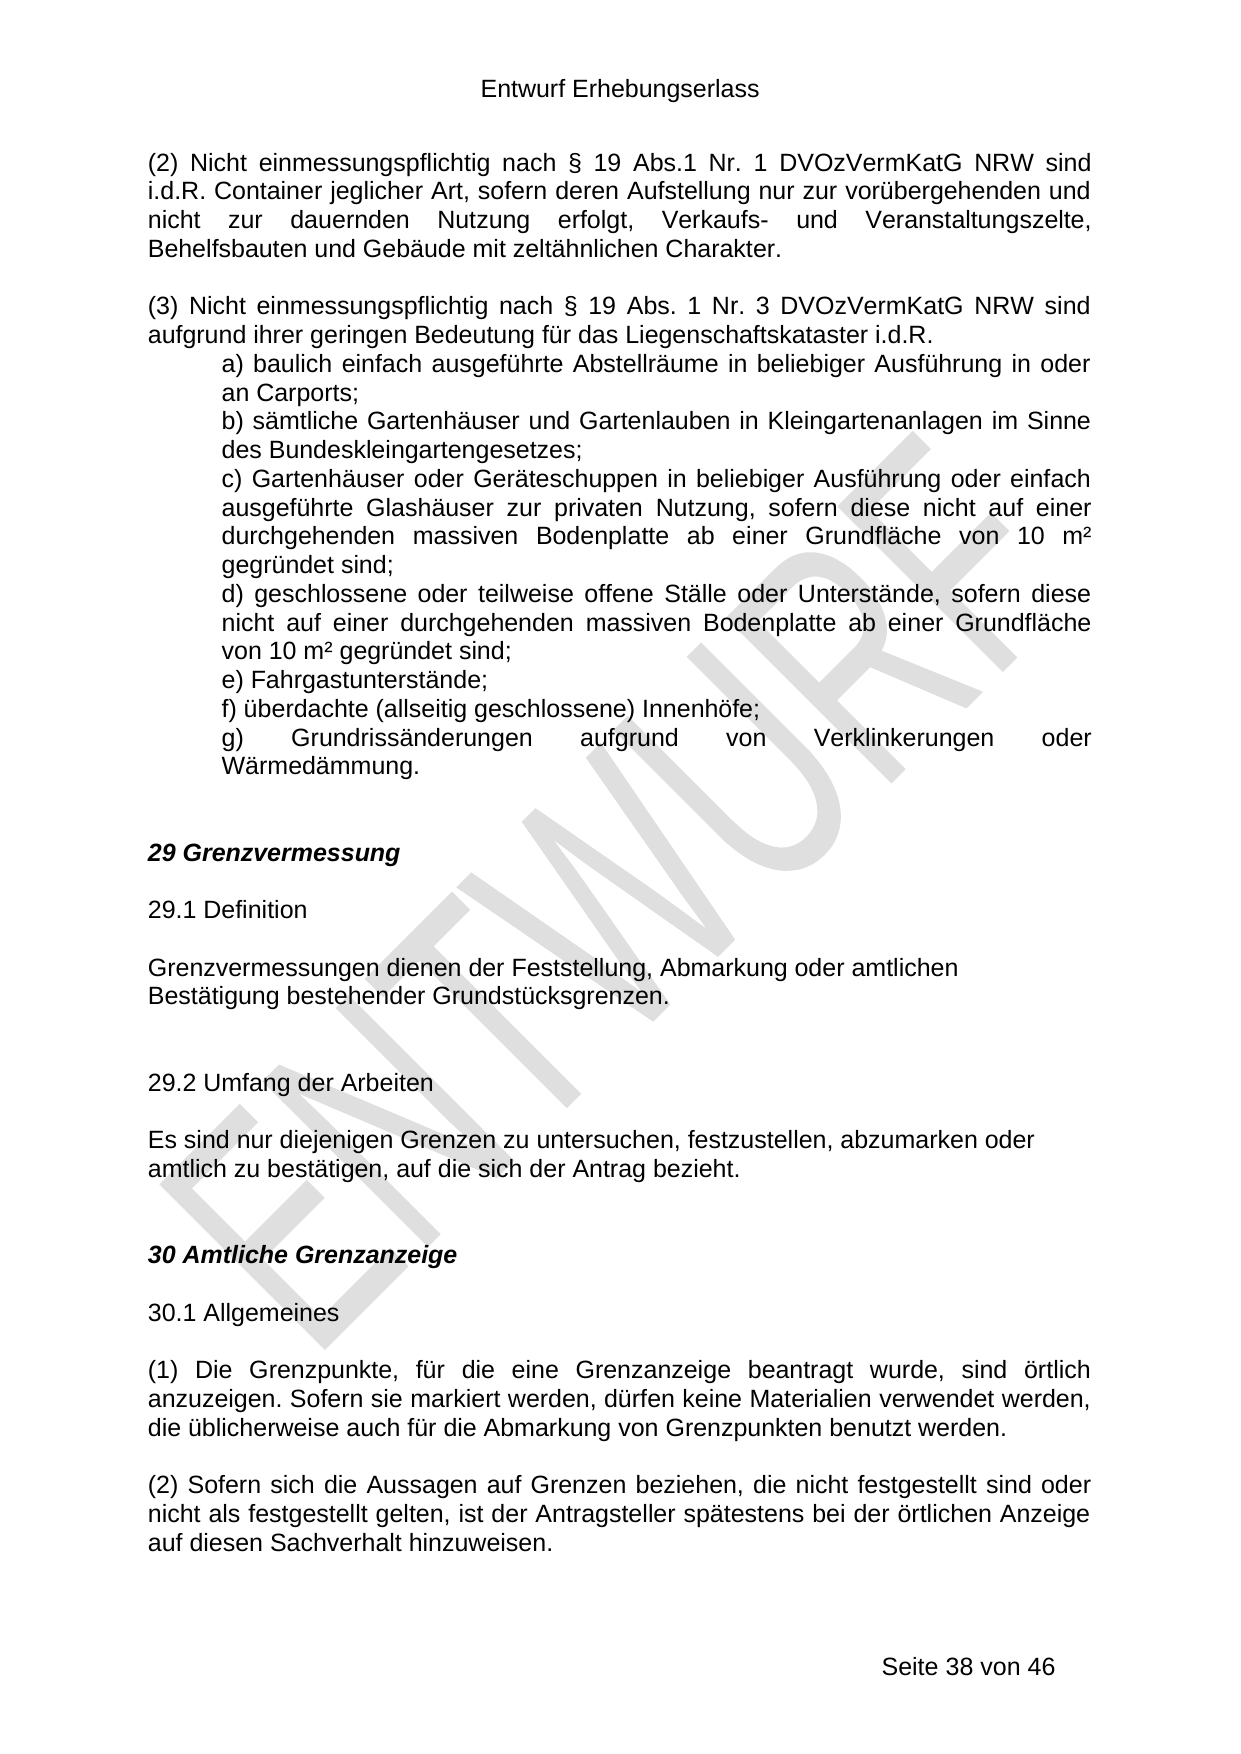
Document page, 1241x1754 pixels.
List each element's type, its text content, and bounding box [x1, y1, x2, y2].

text Es sind nur diejenigen Grenzen zu untersuchen, festzustellen, abzumarken oder amtlich zu bestätigen, auf die sich der Antrag bezieht. [148, 1125, 1093, 1183]
text (1) Die Grenzpunkte, für die eine Grenzanzeige beantragt wurde, sind örtlich anzuzeigen. Sofern sie markiert werden, dürfen keine Materialien verwendet werden, die üblicherweise auch für die Abmarkung von Grenzpunkten benutzt werden. [148, 1355, 1093, 1441]
text a) baulich einfach ausgeführte Abstellräume in beliebiger Ausführung in oder an Carports; [221, 349, 1093, 406]
text (3) Nicht einmessungspflichtig nach § 19 Abs. 1 Nr. 3 DVOzVermKatG NRW sind aufgrund ihrer geringen Bedeutung für das Liegenschaftskataster i.d.R. [148, 291, 1093, 349]
text b) sämtliche Gartenhäuser und Gartenlauben in Kleingartenanlagen im Sinne des Bundeskleingartengesetzes; [221, 406, 1093, 464]
text Grenzvermessungen dienen der Feststellung, Abmarkung oder amtlichen Bestätigung bestehender Grundstücksgrenzen. [148, 953, 1093, 1010]
text c) Gartenhäuser oder Geräteschuppen in beliebiger Ausführung oder einfach ausgeführte Glashäuser zur privaten Nutzung, sofern diese nicht auf einer durchgehenden massiven Bodenplatte ab einer Grundfläche von 10 m² gegründet sind; [221, 464, 1093, 579]
text (2) Sofern sich die Aussagen auf Grenzen beziehen, die nicht festgestellt sind oder nicht als festgestellt gelten, ist der Antragsteller spätestens bei der örtlichen Anzeige auf diesen Sachverhalt hinzuweisen. [148, 1470, 1093, 1556]
text 29.2 Umfang der Arbeiten [148, 1068, 1093, 1096]
text f) überdachte (allseitig geschlossene) Innenhöfe; [221, 694, 1093, 723]
text 30 Amtliche Grenzanzeige [148, 1240, 1093, 1269]
text 29 Grenzvermessung [148, 838, 1093, 866]
text 29.1 Definition [148, 895, 1093, 924]
text g) Grundrissänderungen aufgrund von Verklinkerungen oder Wärmedämmung. [221, 723, 1093, 780]
text e) Fahrgastunterstände; [221, 665, 1093, 694]
text d) geschlossene oder teilweise offene Ställe oder Unterstände, sofern diese nicht auf einer durchgehenden massiven Bodenplatte ab einer Grundfläche von 10 m² gegründet sind; [221, 579, 1093, 665]
text (2) Nicht einmessungspflichtig nach § 19 Abs.1 Nr. 1 DVOzVermKatG NRW sind i.d.R. Container jeglicher Art, sofern deren Aufstellung nur zur vorübergehenden und nicht zur dauernden Nutzung erfolgt, Verkaufs- und Veranstaltungszelte, Behelfsbauten und Gebäude mit zeltähnlichen Charakter. [148, 148, 1093, 263]
text 30.1 Allgemeines [148, 1298, 1093, 1326]
